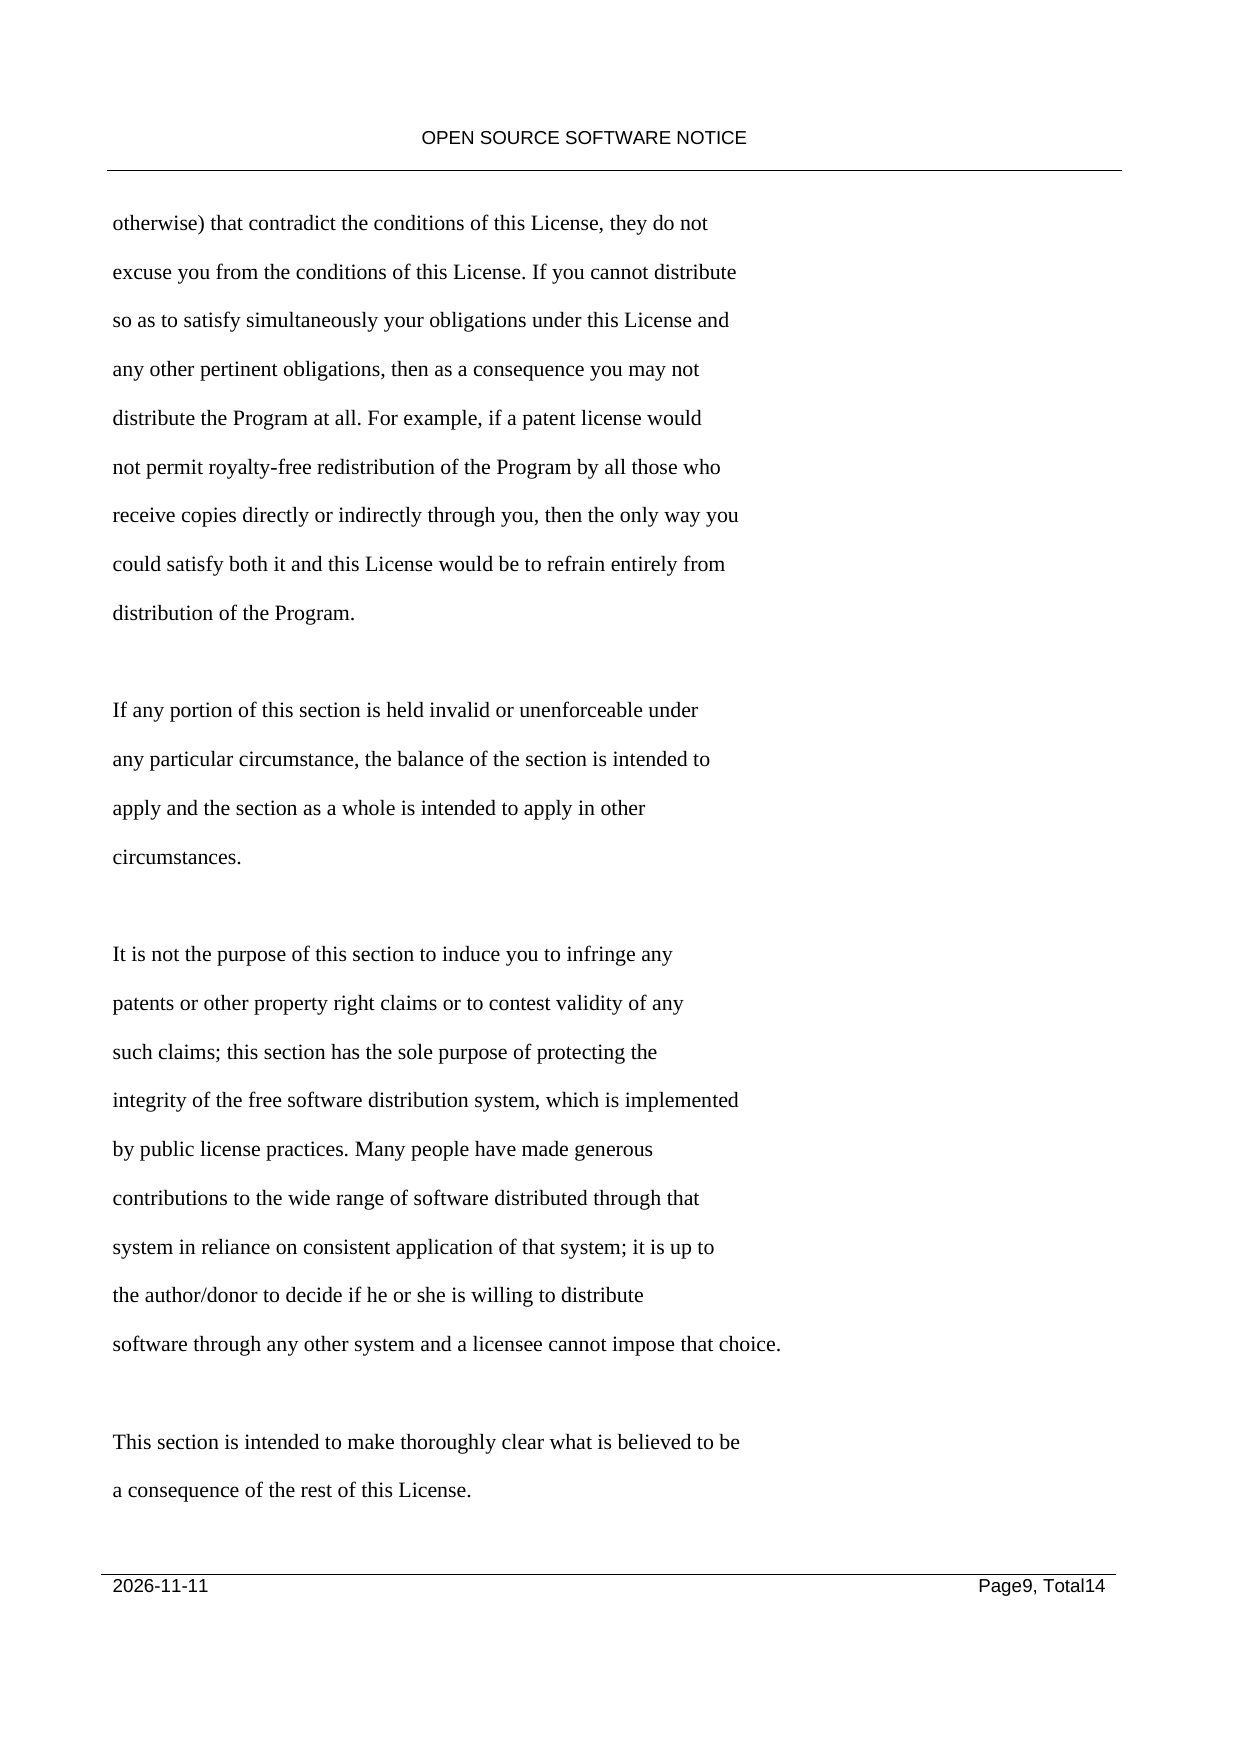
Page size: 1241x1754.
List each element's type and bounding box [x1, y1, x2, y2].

text [112, 206, 1128, 1506]
